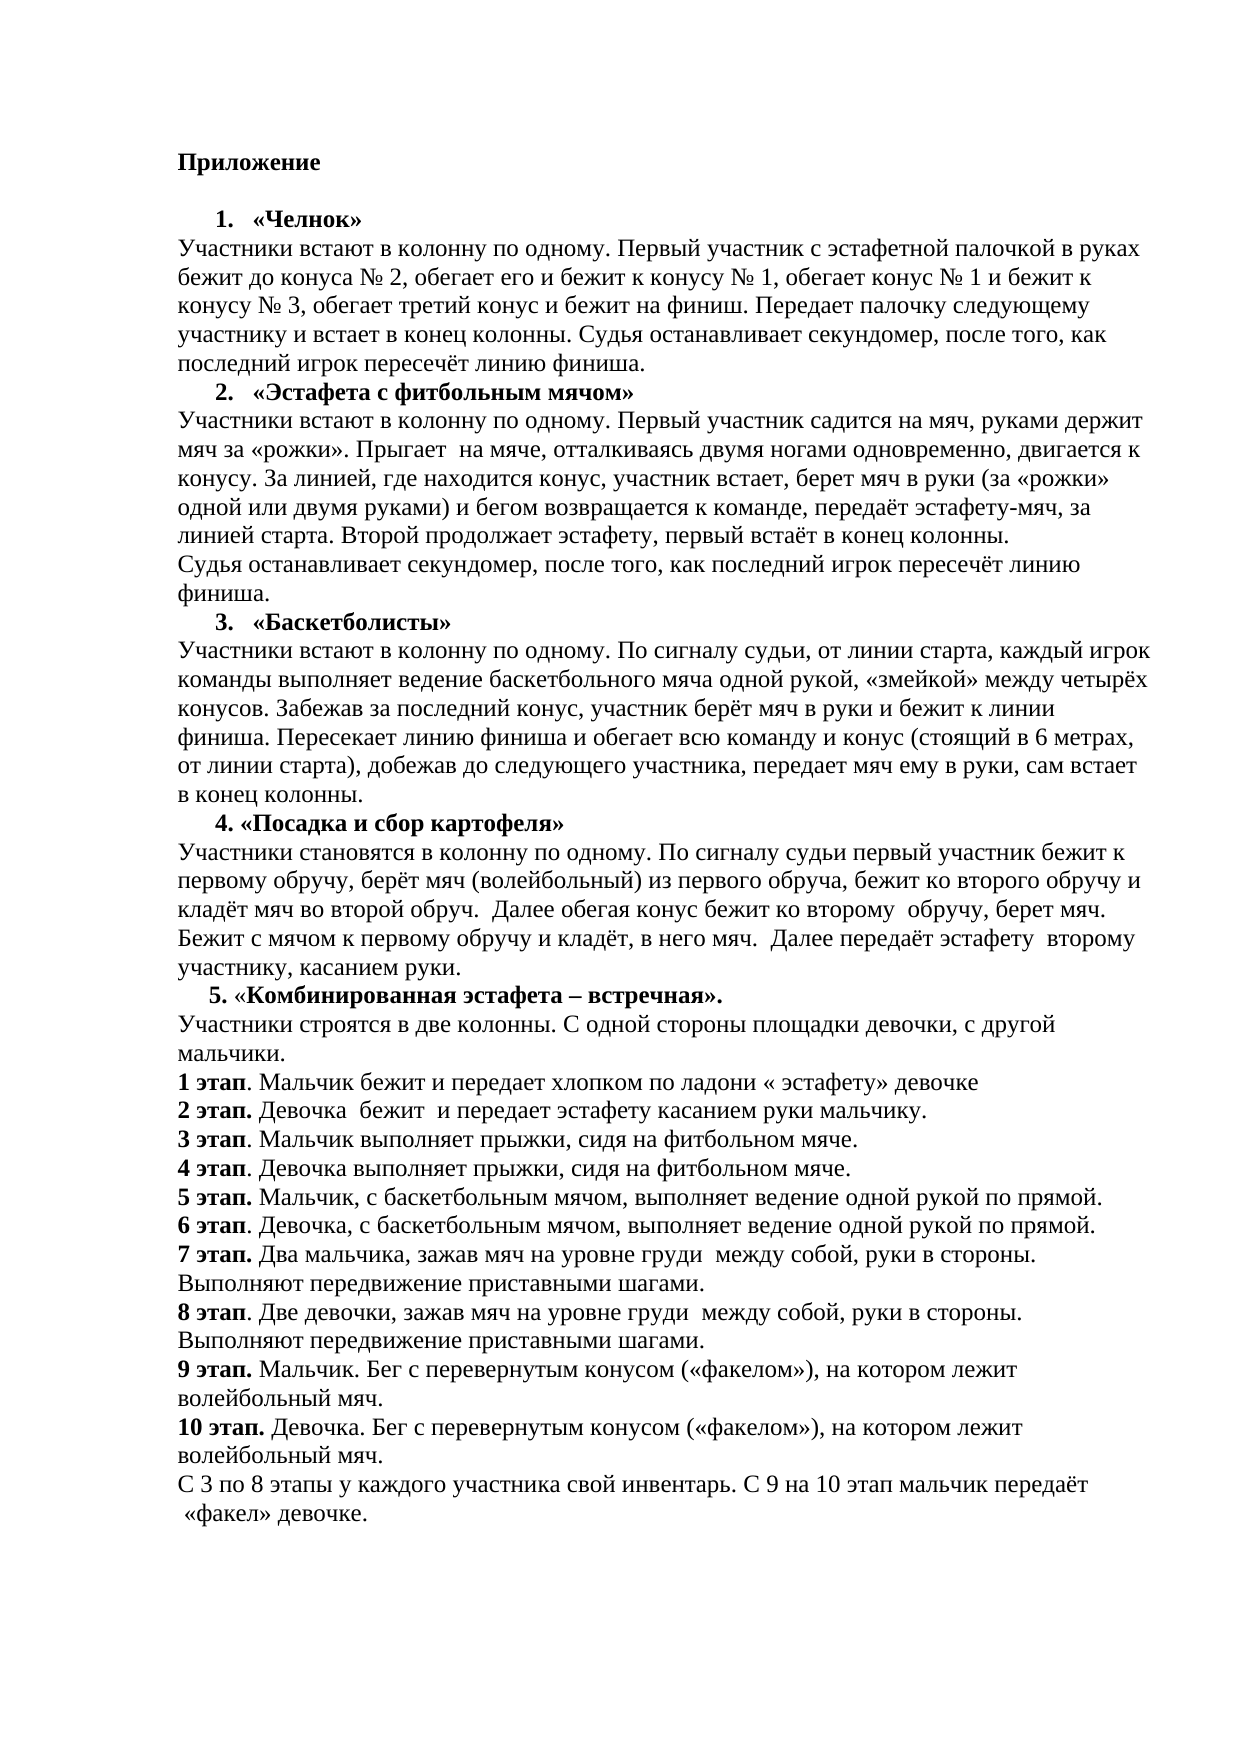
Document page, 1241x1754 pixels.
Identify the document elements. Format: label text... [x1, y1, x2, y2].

text 5 этап. Мальчик, с баскетбольным мячом, выполняет ведение одной рукой по прямой. [177, 1182, 1152, 1211]
text Участники встают в колонну по одному. Первый участник садится на мяч, руками держит мяч за «рожки». Прыгает на мяче, отталкиваясь двумя ногами одновременно, двигается к конусу. За линией, где находится конус, участник встает, берет мяч в руки (за «рожки» одной или двумя руками) и бегом возвращается к команде, передаёт эстафету-мяч, за линией старта. Второй продолжает эстафету, первый встаёт в конец колонны. [177, 406, 1152, 549]
list «Баскетболисты» [215, 607, 1152, 636]
text С 3 по 8 этапы у каждого участника свой инвентарь. С 9 на 10 этап мальчик передаёт [177, 1469, 1152, 1498]
text 5. «Комбинированная эстафета – встречная». [177, 981, 1152, 1009]
text 10 этап. Девочка. Бег с перевернутым конусом («факелом»), на котором лежит волейбольный мяч. [177, 1412, 1152, 1469]
text 8 этап. Две девочки, зажав мяч на уровне груди между собой, руки в стороны. Выполняют передвижение приставными шагами. [177, 1297, 1152, 1354]
text 1 этап. Мальчик бежит и передает хлопком по ладони « эстафету» девочке [177, 1067, 1152, 1096]
list «Челнок» [215, 204, 1152, 233]
text 2 этап. Девочка бежит и передает эстафету касанием руки мальчику. [177, 1096, 1152, 1124]
text Участники встают в колонну по одному. Первый участник с эстафетной палочкой в руках бежит до конуса № 2, обегает его и бежит к конусу № 1, обегает конус № 1 и бежит к конусу № 3, обегает третий конус и бежит на финиш. Передает палочку следующему участнику и встает в конец колонны. Судья останавливает секундомер, после того, как последний игрок пересечёт линию финиша. [177, 233, 1152, 377]
text Приложение [177, 147, 1152, 176]
text Участники строятся в две колонны. С одной стороны площадки девочки, с другой мальчики. [177, 1009, 1152, 1067]
text 3 этап. Мальчик выполняет прыжки, сидя на фитбольном мяче. [177, 1124, 1152, 1153]
text Участники становятся в колонну по одному. По сигналу судьи первый участник бежит к первому обручу, берёт мяч (волейбольный) из первого обруча, бежит ко второго обручу и кладёт мяч во второй обруч. Далее обегая конус бежит ко второму обручу, берет мяч. Бежит с мячом к первому обручу и кладёт, в него мяч. Далее передаёт эстафету второму участнику, касанием руки. [177, 837, 1152, 981]
text 9 этап. Мальчик. Бег с перевернутым конусом («факелом»), на котором лежит волейбольный мяч. [177, 1354, 1152, 1412]
text 4 этап. Девочка выполняет прыжки, сидя на фитбольном мяче. [177, 1153, 1152, 1182]
text Судья останавливает секундомер, после того, как последний игрок пересечёт линию финиша. [177, 549, 1152, 607]
text 6 этап. Девочка, с баскетбольным мячом, выполняет ведение одной рукой по прямой. [177, 1211, 1152, 1239]
text Участники встают в колонну по одному. По сигналу судьи, от линии старта, каждый игрок команды выполняет ведение баскетбольного мяча одной рукой, «змейкой» между четырёх конусов. Забежав за последний конус, участник берёт мяч в руки и бежит к линии финиша. Пересекает линию финиша и обегает всю команду и конус (стоящий в 6 метрах, от линии старта), добежав до следующего участника, передает мяч ему в руки, сам встает в конец колонны. [177, 636, 1152, 808]
text 7 этап. Два мальчика, зажав мяч на уровне груди между собой, руки в стороны. Выполняют передвижение приставными шагами. [177, 1239, 1152, 1297]
list «Эстафета с фитбольным мячом» [215, 377, 1152, 406]
text 4. «Посадка и сбор картофеля» [177, 808, 1152, 837]
text «факел» девочке. [177, 1498, 1152, 1527]
